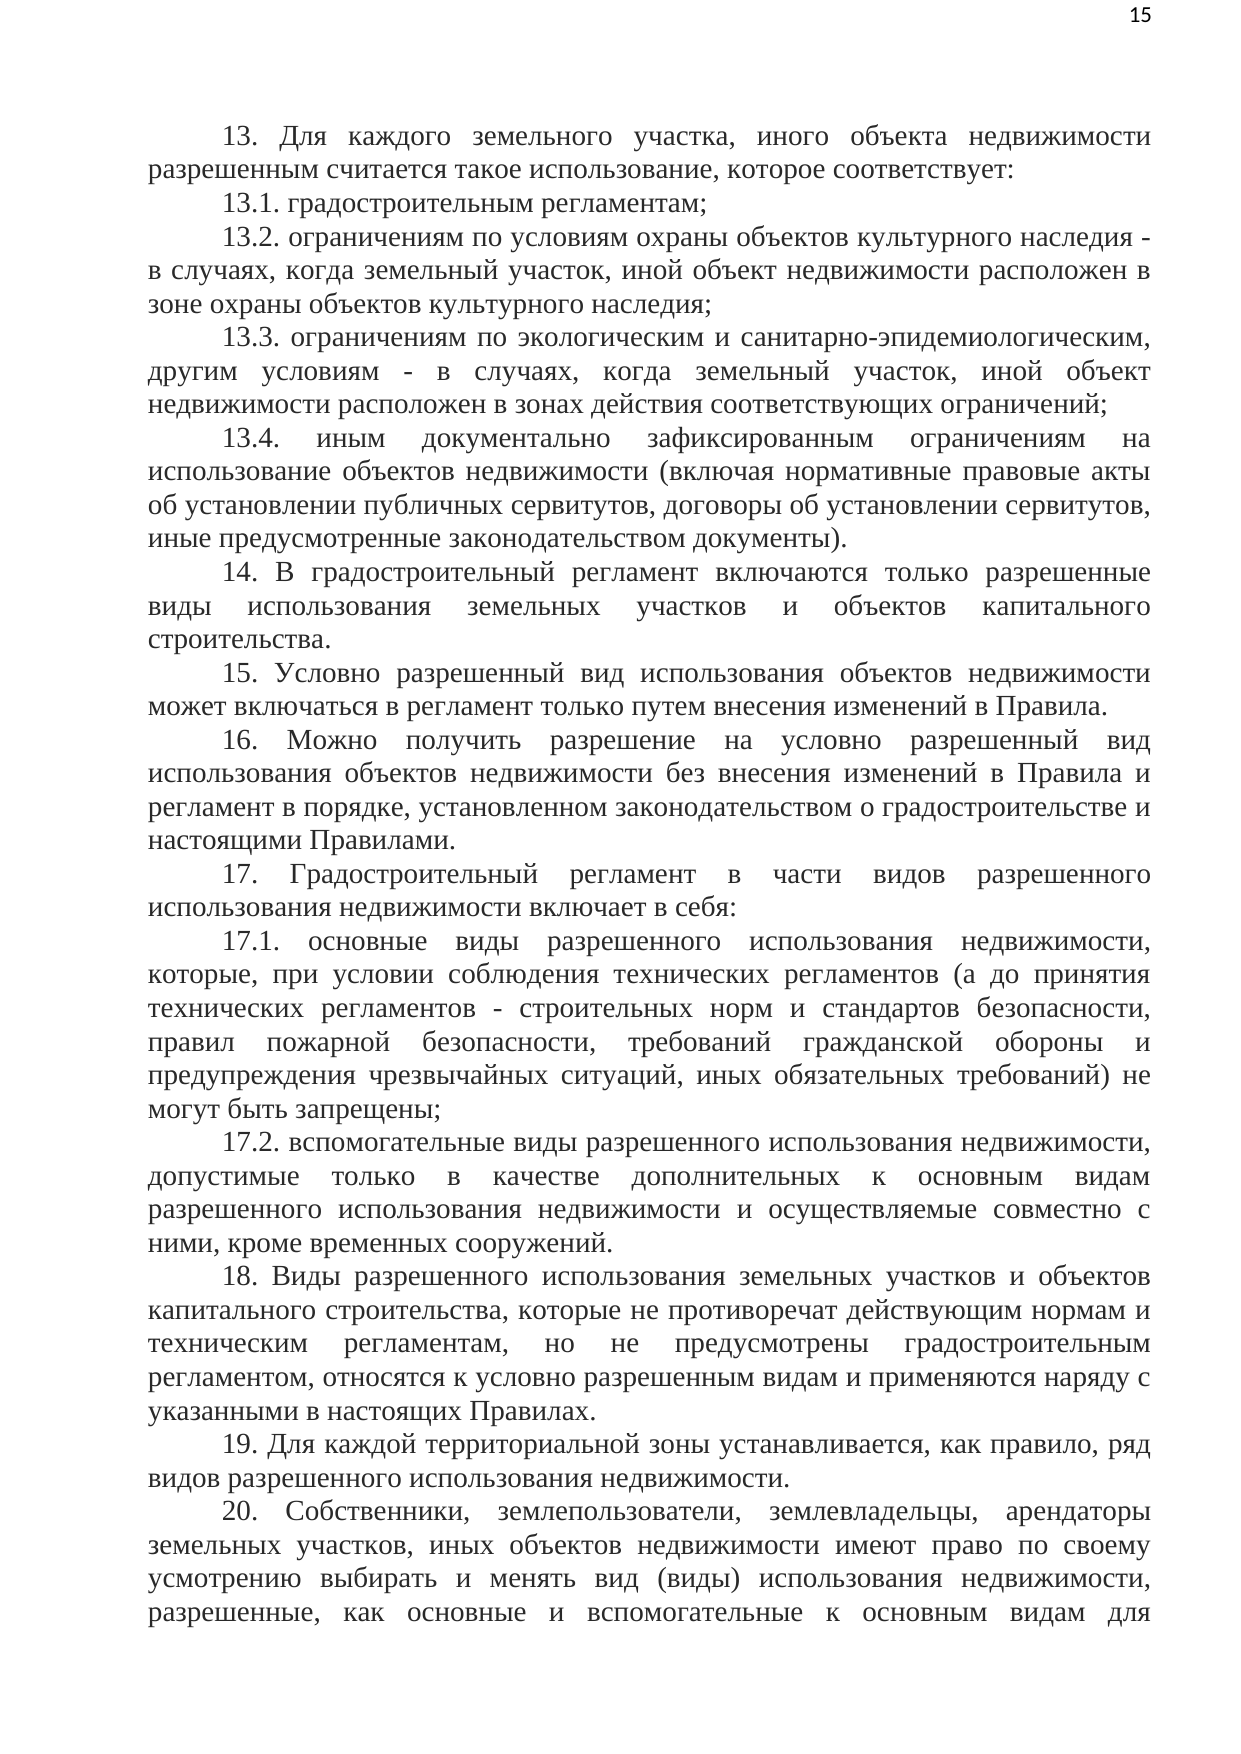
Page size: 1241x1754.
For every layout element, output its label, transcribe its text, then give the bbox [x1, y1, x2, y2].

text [148, 1493, 1152, 1627]
text 13. Для каждого земельного участка, иного объекта недвижимости разрешенным считается такое использование, которое соответствует: [148, 118, 1152, 185]
text 19. Для каждой территориальной зоны устанавливается, как правило, ряд видов разрешенного использования недвижимости. [148, 1426, 1152, 1493]
text 15. Условно разрешенный вид использования объектов недвижимости может включаться в регламент только путем внесения изменений в Правила. [148, 655, 1152, 722]
text 17.1. основные виды разрешенного использования недвижимости, которые, при условии соблюдения технических регламентов (а до принятия технических регламентов - строительных норм и стандартов безопасности, правил пожарной безопасности, требований гражданской обороны и предупреждения чрезвычайных ситуаций, иных обязательных требований) не могут быть запрещены; [148, 923, 1152, 1124]
text 17. Градостроительный регламент в части видов разрешенного использования недвижимости включает в себя: [148, 856, 1152, 923]
text 13.3. ограничениям по экологическим и санитарно-эпидемиологическим, другим условиям - в случаях, когда земельный участок, иной объект недвижимости расположен в зонах действия соответствующих ограничений; [148, 319, 1152, 420]
text 13.2. ограничениям по условиям охраны объектов культурного наследия - в случаях, когда земельный участок, иной объект недвижимости расположен в зоне охраны объектов культурного наследия; [148, 219, 1152, 319]
text 14. В градостроительный регламент включаются только разрешенные виды использования земельных участков и объектов капитального строительства. [148, 554, 1152, 655]
text 17.2. вспомогательные виды разрешенного использования недвижимости, допустимые только в качестве дополнительных к основным видам разрешенного использования недвижимости и осуществляемые совместно с ними, кроме временных сооружений. [148, 1124, 1152, 1258]
text 13.4. иным документально зафиксированным ограничениям на использование объектов недвижимости (включая нормативные правовые акты об установлении публичных сервитутов, договоры об установлении сервитутов, иные предусмотренные законодательством документы). [148, 420, 1152, 554]
text 18. Виды разрешенного использования земельных участков и объектов капитального строительства, которые не противоречат действующим нормам и техническим регламентам, но не предусмотрены градостроительным регламентом, относятся к условно разрешенным видам и применяются наряду с указанными в настоящих Правилах. [148, 1258, 1152, 1426]
text 16. Можно получить разрешение на условно разрешенный вид использования объектов недвижимости без внесения изменений в Правила и регламент в порядке, установленном законодательством о градостроительстве и настоящими Правилами. [148, 722, 1152, 856]
text 13.1. градостроительным регламентам; [148, 185, 1152, 219]
